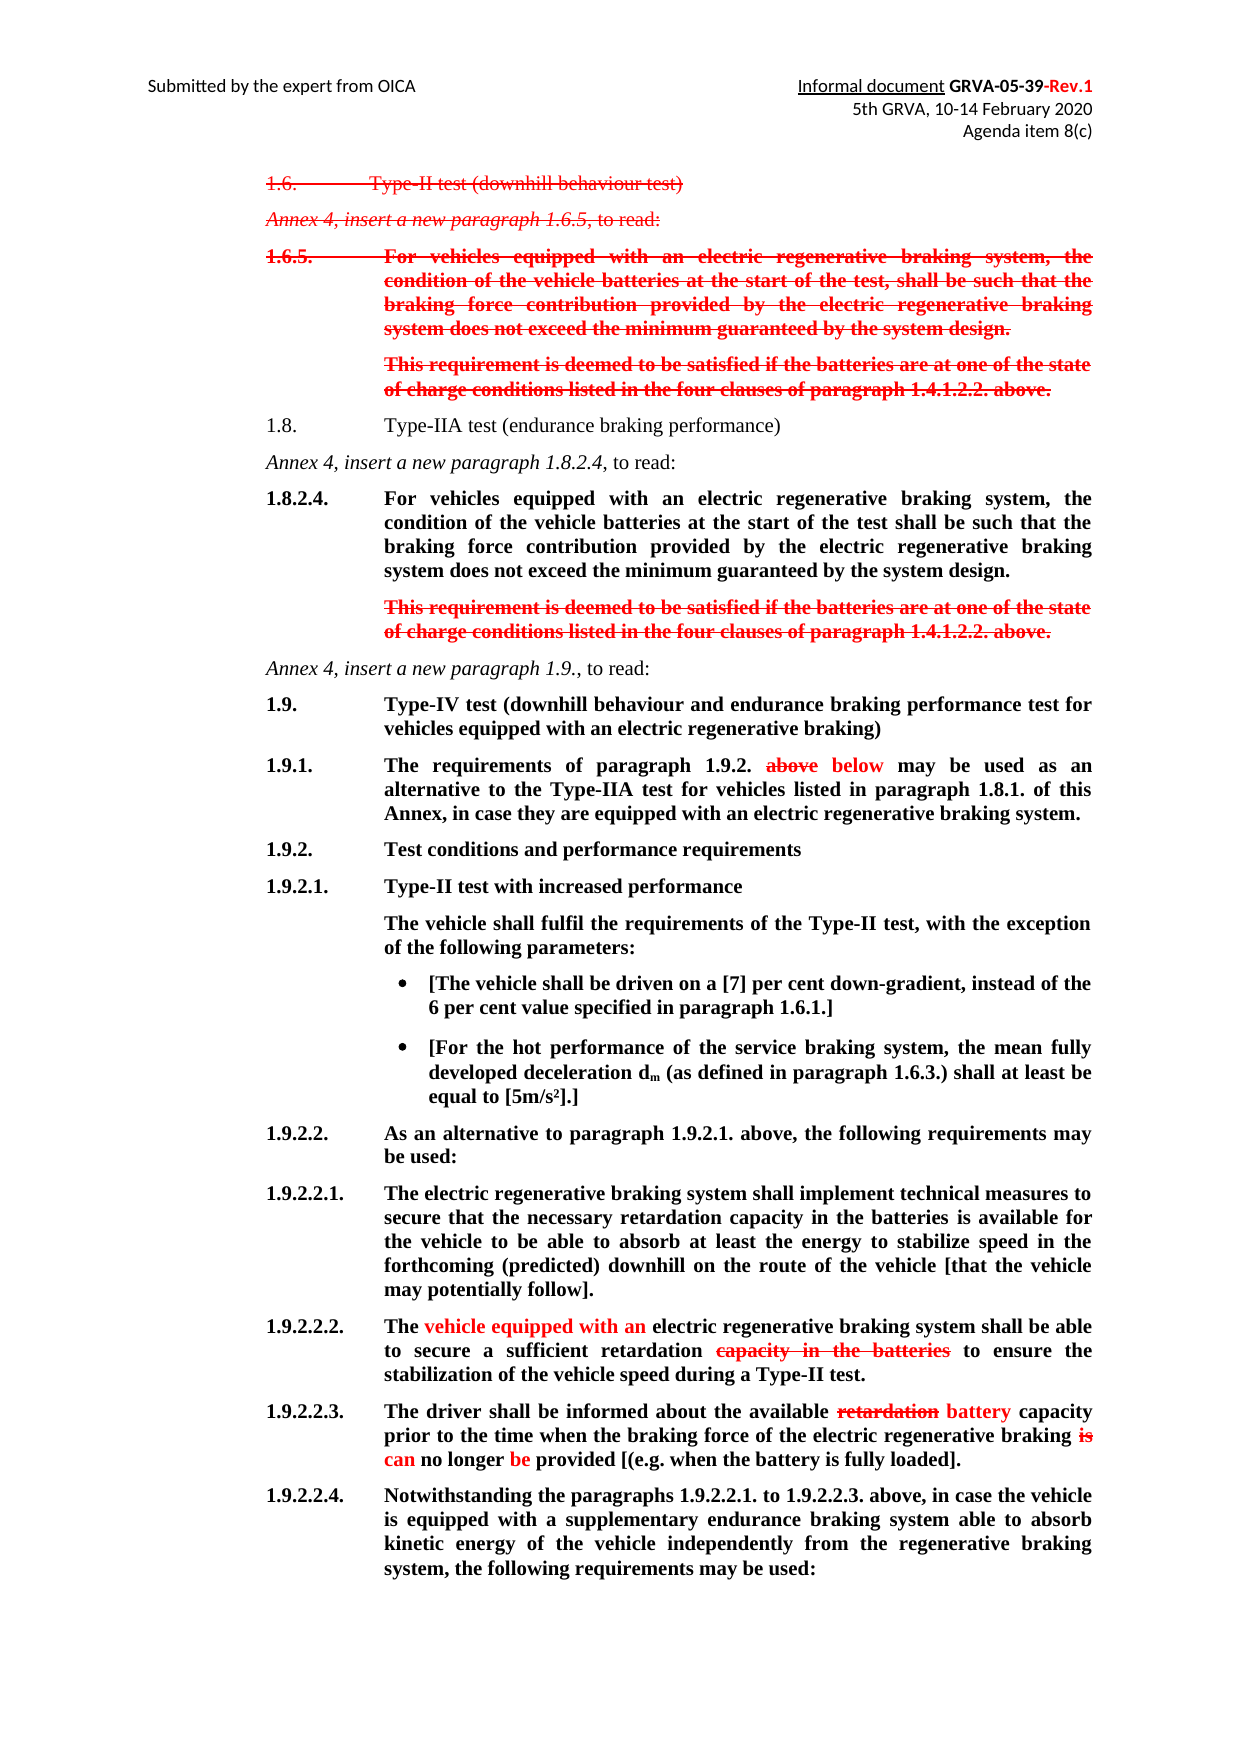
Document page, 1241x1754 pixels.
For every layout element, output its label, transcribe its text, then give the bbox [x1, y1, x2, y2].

text 1.9.2.2.4. Notwithstanding the paragraphs 1.9.2.2.1. to 1.9.2.2.3. above, in case the vehicle is equipped with a supplementary endurance braking system able to absorb kinetic energy of the vehicle independently from the regenerative braking system, the following requirements may be used: [266, 1483, 1093, 1579]
text 1.9.2.2. As an alternative to paragraph 1.9.2.1. above, the following requirements may be used: [266, 1120, 1093, 1168]
text 1.9.2. Test conditions and performance requirements [266, 837, 1093, 861]
text Annex 4, insert a new paragraph 1.9., to read: [266, 656, 1093, 679]
text 1.6. Type-II test (downhill behaviour test) [266, 171, 1093, 194]
text 1.9.2.1. Type-II test with increased performance [266, 874, 1093, 898]
list [The vehicle shall be driven on a [7] per cent down-gradient, instead of the 6 per cent value specified in paragraph 1.6.1.] [399, 971, 1093, 1019]
text 1.9.1. The requirements of paragraph 1.9.2. above below may be used as an alternative to the Type-IIA test for vehicles listed in paragraph 1.8.1. of this Annex, in case they are equipped with an electric regenerative braking system. [266, 753, 1093, 825]
text This requirement is deemed to be satisfied if the batteries are at one of the state of charge conditions listed in the four clauses of paragraph 1.4.1.2.2. above. [266, 352, 1093, 401]
text Annex 4, insert a new paragraph 1.6.5, to read: [266, 207, 1093, 231]
text Annex 4, insert a new paragraph 1.8.2.4, to read: [266, 449, 1093, 474]
text The vehicle shall fulfil the requirements of the Type-II test, with the exception of the following parameters: [266, 911, 1093, 959]
text 1.8. Type-IIA test (endurance braking performance) [266, 413, 1093, 437]
text 1.6.5. For vehicles equipped with an electric regenerative braking system, the condition of the vehicle batteries at the start of the test, shall be such that the braking force contribution provided by the electric regenerative braking system does not exceed the minimum guaranteed by the system design. [266, 258, 1093, 340]
text This requirement is deemed to be satisfied if the batteries are at one of the state of charge conditions listed in the four clauses of paragraph 1.4.1.2.2. above. [266, 595, 1093, 643]
text 1.9.2.2.1. The electric regenerative braking system shall implement technical measures to secure that the necessary retardation capacity in the batteries is available for the vehicle to be able to absorb at least the energy to stabilize speed in the forthcoming (predicted) downhill on the route of the vehicle [that the vehicle may potentially follow]. [266, 1181, 1093, 1301]
text 1.9.2.2.3. The driver shall be informed about the available retardation battery capacity prior to the time when the braking force of the electric regenerative braking is can no longer be provided [(e.g. when the battery is fully loaded]. [266, 1398, 1093, 1471]
text 1.8.2.4. For vehicles equipped with an electric regenerative braking system, the condition of the vehicle batteries at the start of the test shall be such that the braking force contribution provided by the electric regenerative braking system does not exceed the minimum guaranteed by the system design. [266, 486, 1093, 582]
list [For the hot performance of the service braking system, the mean fully developed deceleration dm (as defined in paragraph 1.6.3.) shall at least be equal to [5m/s²].] [399, 1032, 1093, 1108]
text 1.9.2.2.2. The vehicle equipped with an electric regenerative braking system shall be able to secure a sufficient retardation capacity in the batteries to ensure the stabilization of the vehicle speed during a Type-II test. [266, 1314, 1093, 1386]
text 1.9. Type-IV test (downhill behaviour and endurance braking performance test for vehicles equipped with an electric regenerative braking) [266, 692, 1093, 740]
